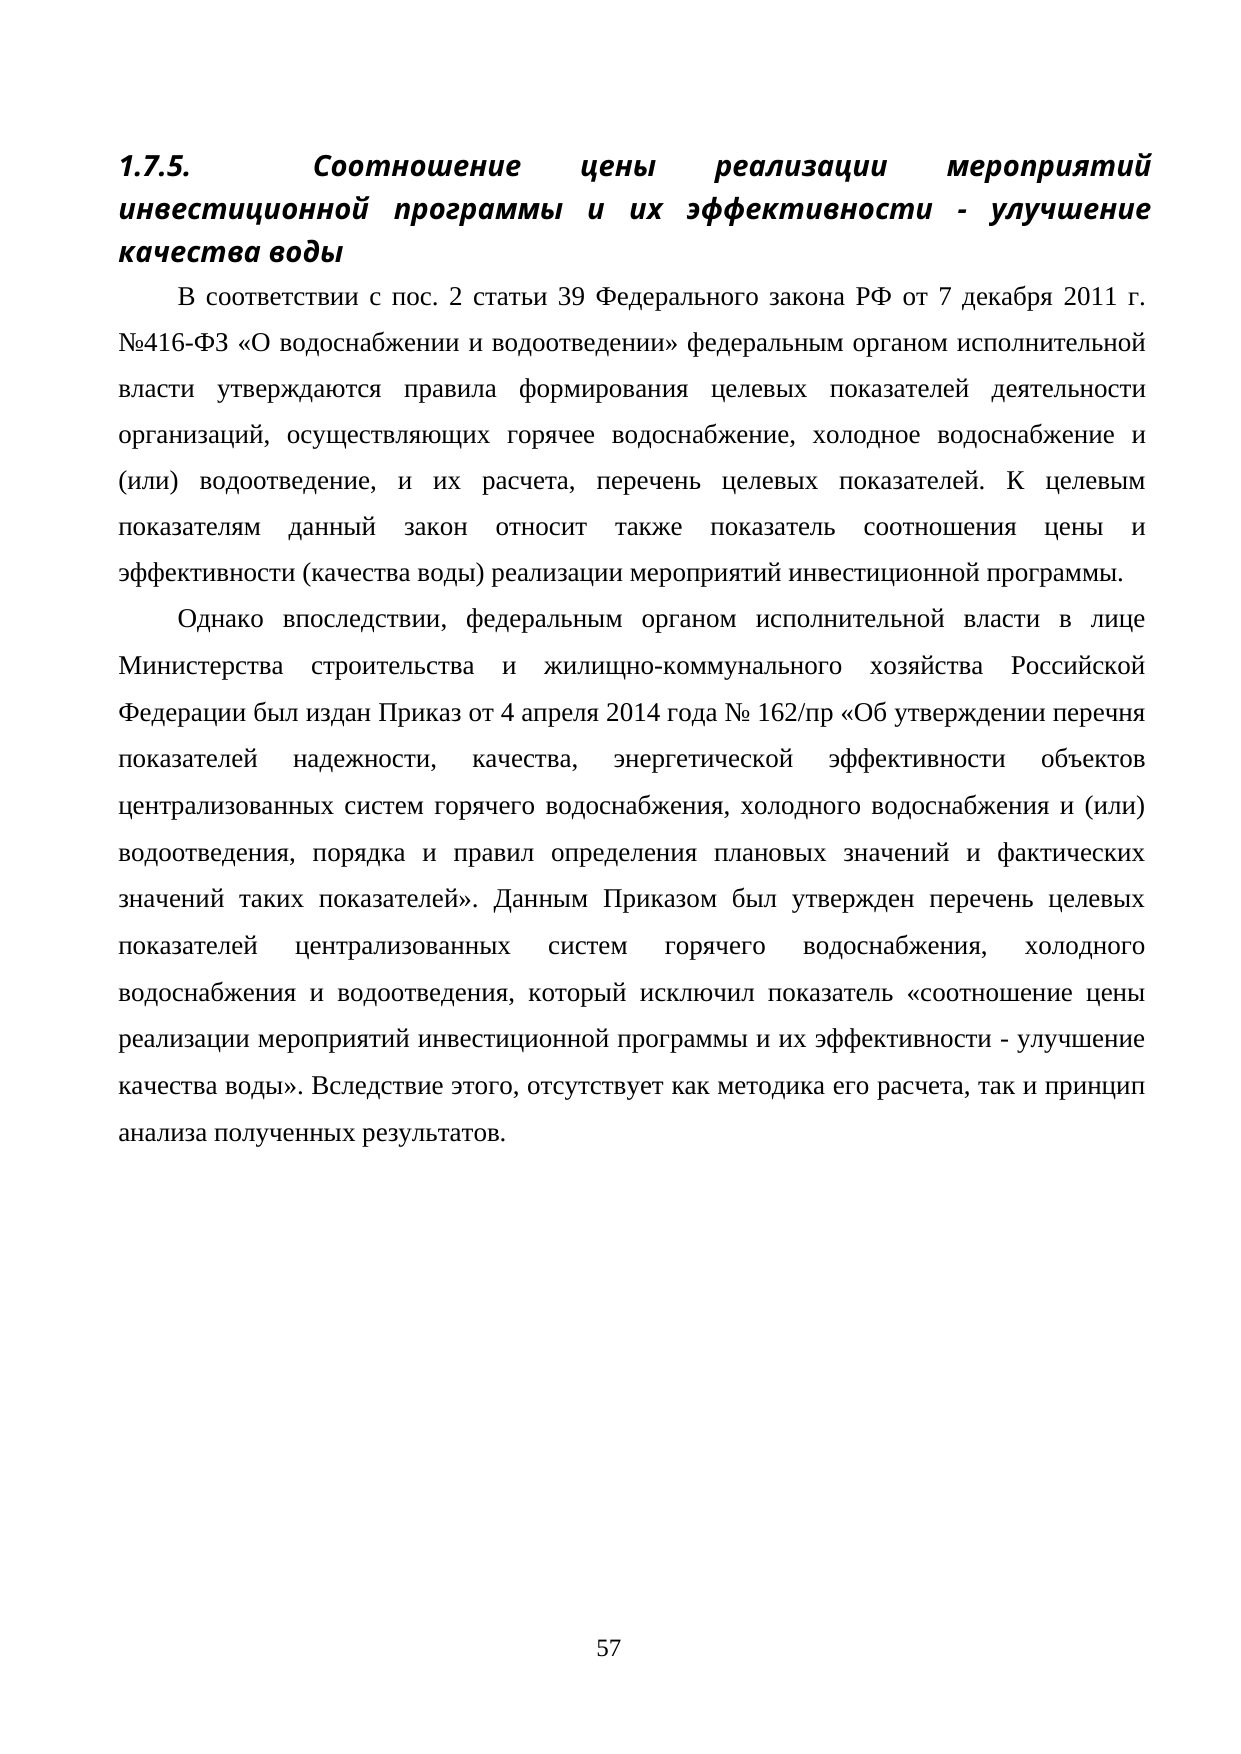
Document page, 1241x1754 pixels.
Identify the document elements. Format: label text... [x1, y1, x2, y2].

subtitle 1.7.5. Соотношение цены реализации мероприятий инвестиционной программы и их эффективности - улучшение качества воды [118, 146, 1152, 271]
text В соответствии с пос. 2 статьи 39 Федерального закона РФ от 7 декабря 2011 г.№416-ФЗ «О водоснабжении и водоотведении» федеральным органом исполнительной власти утверждаются правила формирования целевых показателей деятельности организаций, осуществляющих горячее водоснабжение, холодное водоснабжение и (или) водоотведение, и их расчета, перечень целевых показателей. К целевым показателям данный закон относит также показатель соотношения цены и эффективности (качества воды) реализации мероприятий инвестиционной программы. [118, 280, 1147, 588]
text Однако впоследствии, федеральным органом исполнительной власти в лице Министерства строительства и жилищно-коммунального хозяйства Российской Федерации был издан Приказ от 4 апреля 2014 года № 162/пр «Об утверждении перечня показателей надежности, качества, энергетической эффективности объектов централизованных систем горячего водоснабжения, холодного водоснабжения и (или) водоотведения, порядка и правил определения плановых значений и фактических значений таких показателей». Данным Приказом был утвержден перечень целевых показателей централизованных систем горячего водоснабжения, холодного водоснабжения и водоотведения, который исключил показатель «соотношение цены реализации мероприятий инвестиционной программы и их эффективности - улучшение качества воды». Вследствие этого, отсутствует как методика его расчета, так и принцип анализа полученных результатов. [118, 603, 1147, 1147]
